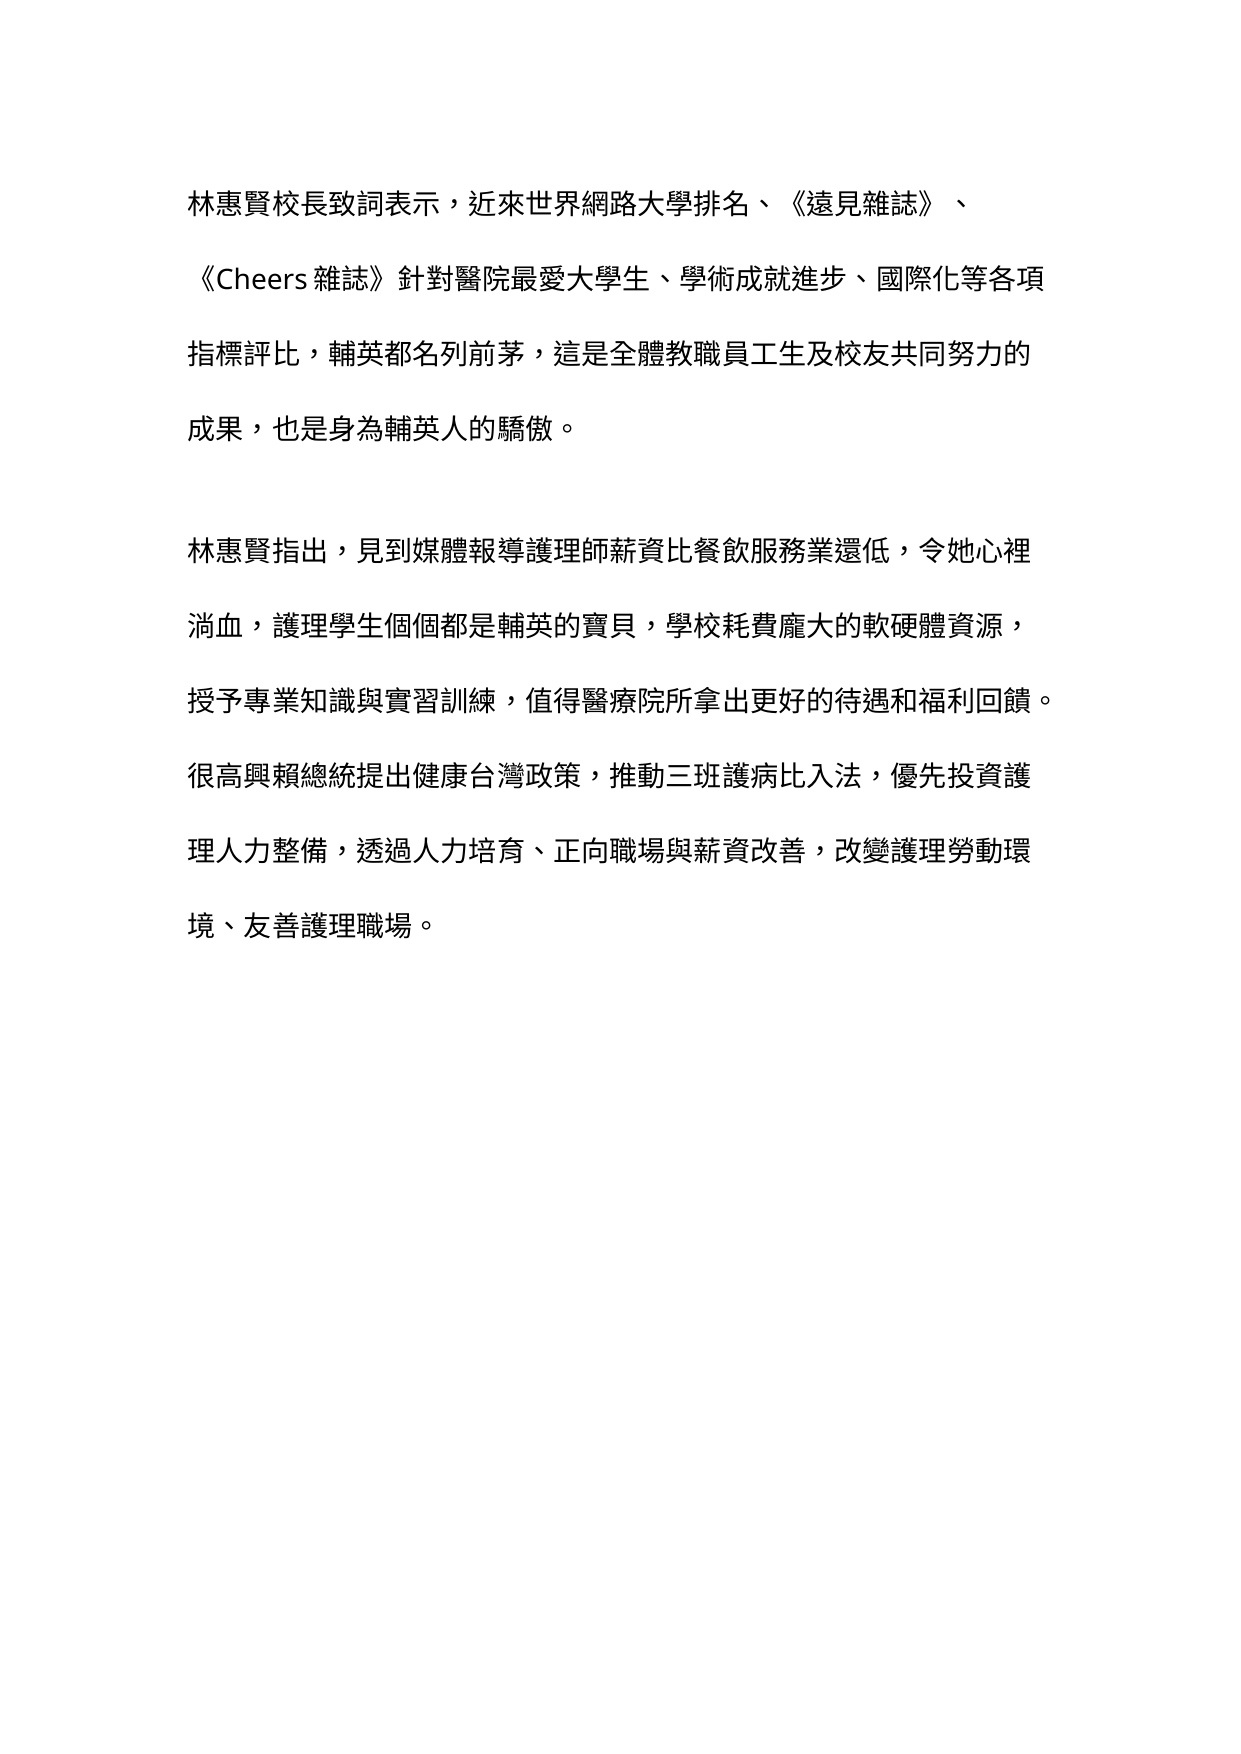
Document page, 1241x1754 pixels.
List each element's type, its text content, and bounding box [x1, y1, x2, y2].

text 林惠賢校長致詞表示，近來世界網路大學排名、《遠見雜誌》、《Cheers雜誌》針對醫院最愛大學生、學術成就進步、國際化等各項指標評比，輔英都名列前茅，這是全體教職員工生及校友共同努力的成果，也是身為輔英人的驕傲。 [187, 164, 1053, 464]
text 林惠賢指出，見到媒體報導護理師薪資比餐飲服務業還低，令她心裡淌血，護理學生個個都是輔英的寶貝，學校耗費龐大的軟硬體資源，授予專業知識與實習訓練，值得醫療院所拿出更好的待遇和福利回饋。很高興賴總統提出健康台灣政策，推動三班護病比入法，優先投資護理人力整備，透過人力培育、正向職場與薪資改善，改變護理勞動環境、友善護理職場。 [187, 511, 1053, 961]
